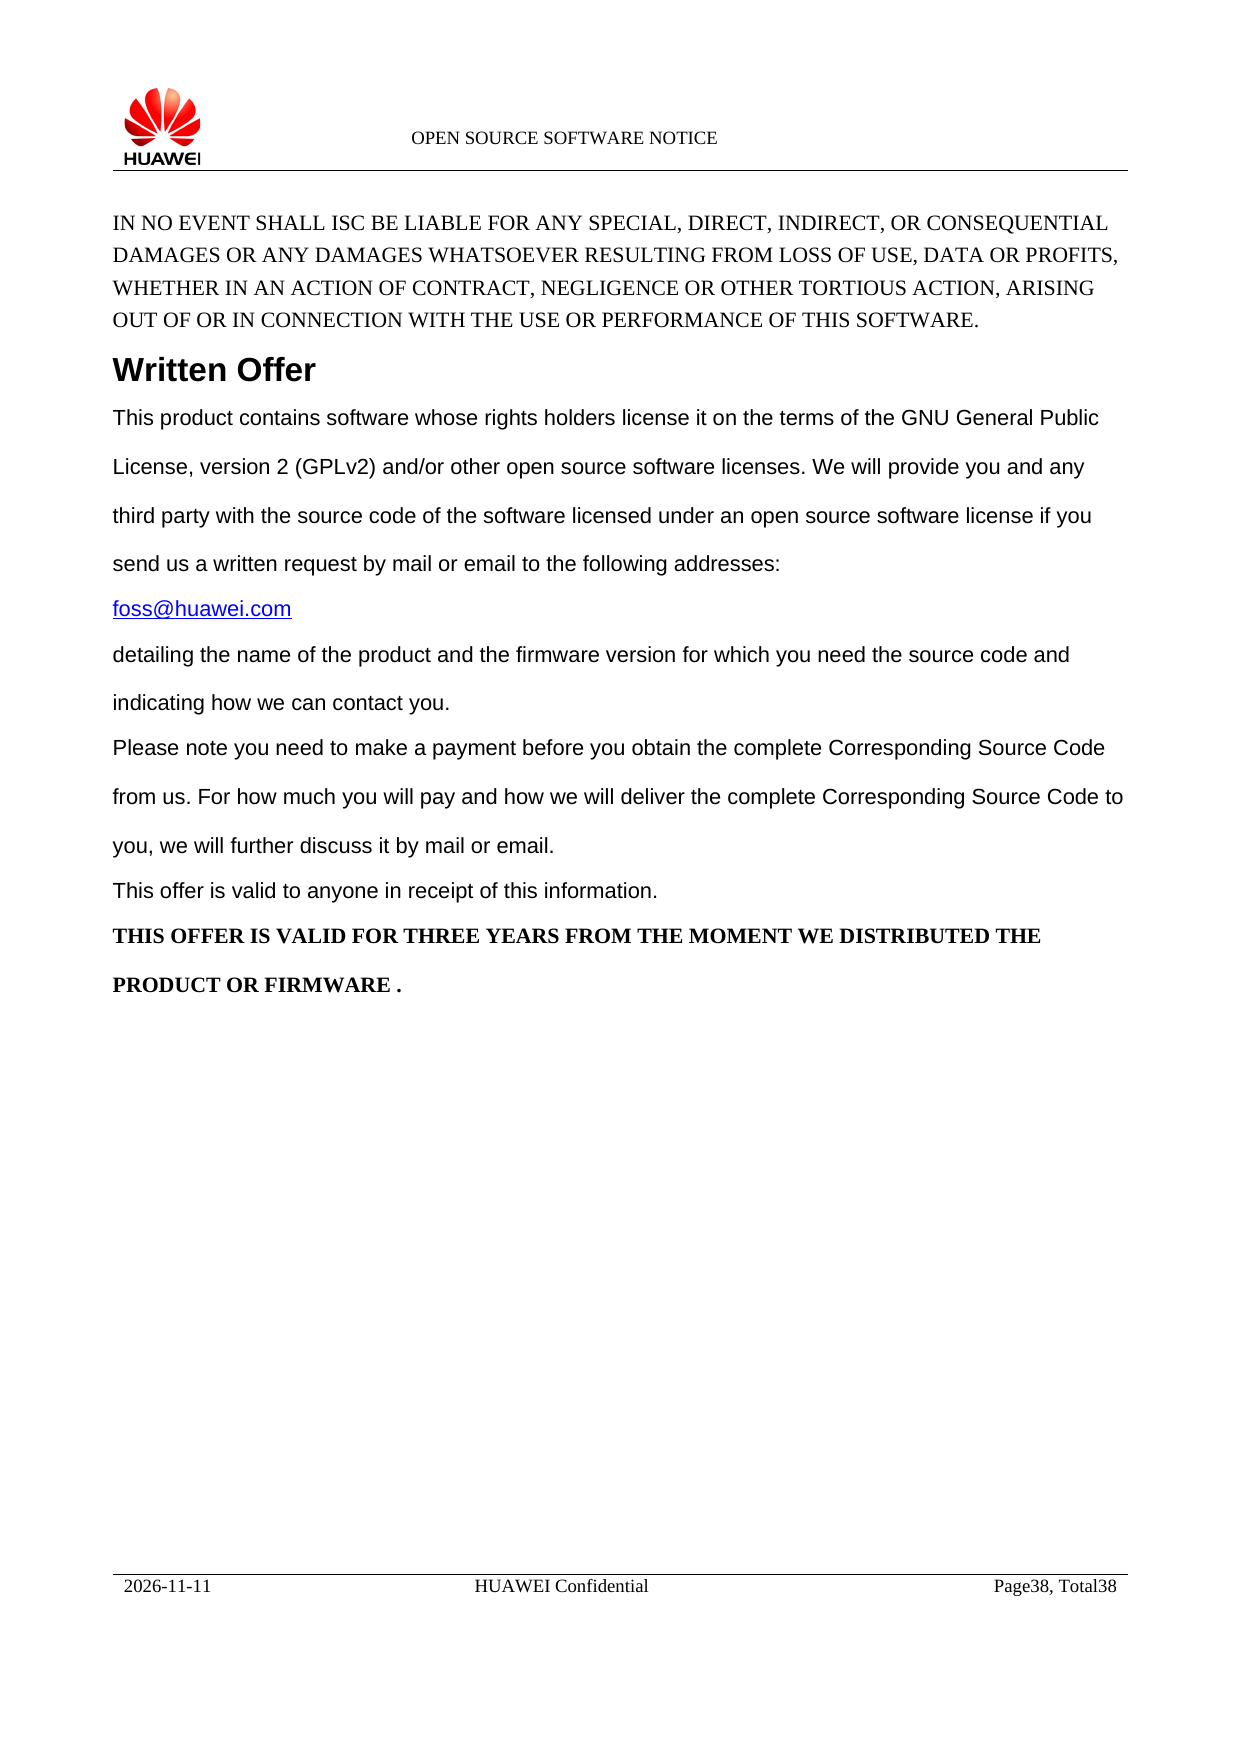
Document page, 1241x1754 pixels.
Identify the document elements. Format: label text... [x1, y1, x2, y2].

text This offer is valid to anyone in receipt of this information. [112, 874, 1128, 907]
picture [124, 88, 201, 165]
text Please note you need to make a payment before you obtain the complete Corresponding Source Code from us. For how much you will pay and how we will deliver the complete Corresponding Source Code to you, we will further discuss it by mail or email. [112, 732, 1128, 862]
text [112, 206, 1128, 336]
text This product contains software whose rights holders license it on the terms of the GNU General Public License, version 2 (GPLv2) and/or other open source software licenses. We will provide you and any third party with the source code of the software licensed under an open source software license if you send us a written request by mail or email to the following addresses: [112, 401, 1128, 580]
text foss@huawei.com [112, 593, 1128, 625]
text Written Offer [112, 336, 1128, 401]
text This offer is valid for three years from the moment we distributed the product or firmware . [112, 919, 1128, 1001]
text detailing the name of the product and the firmware version for which you need the source code and indicating how we can contact you. [112, 638, 1128, 719]
